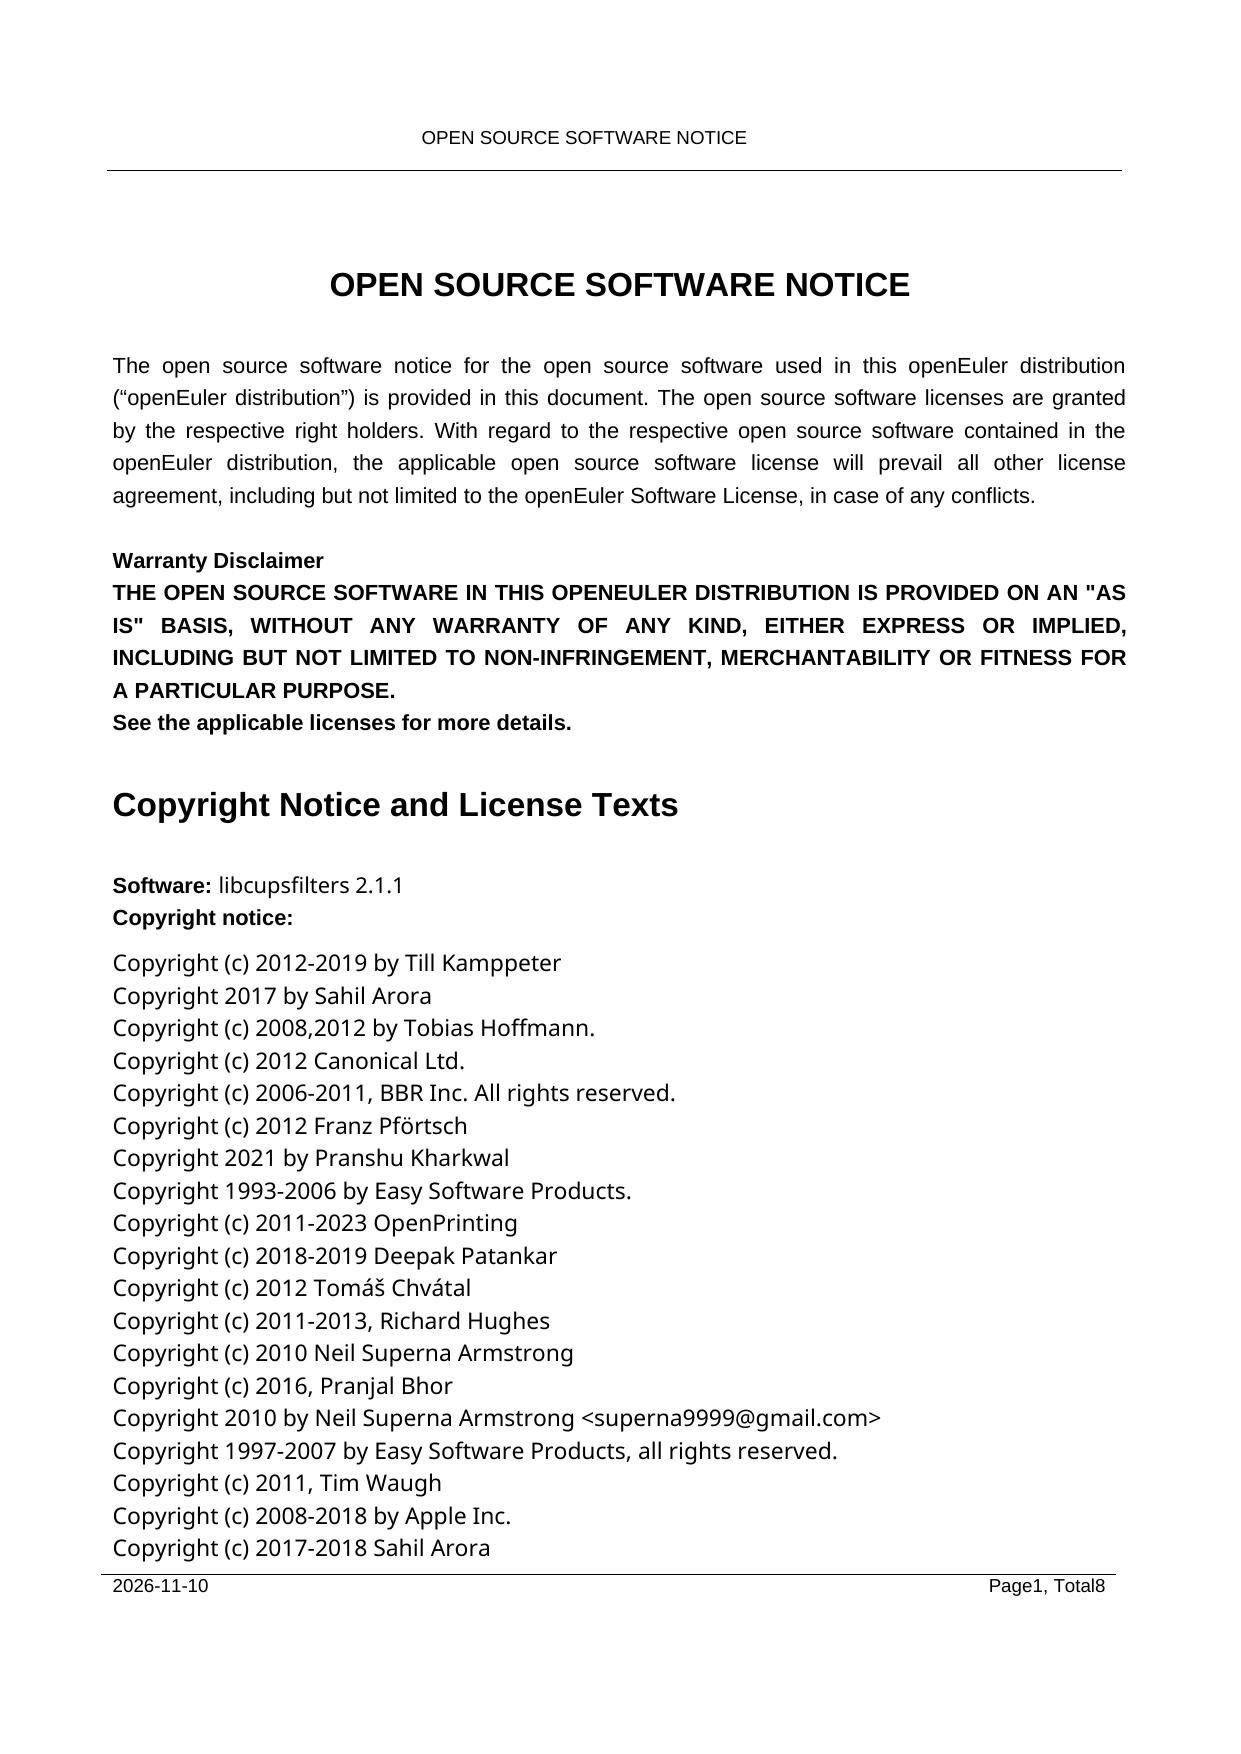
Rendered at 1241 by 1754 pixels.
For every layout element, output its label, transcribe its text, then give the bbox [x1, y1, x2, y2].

text The open source software notice for the open source software used in this openEuler distribution (“openEuler distribution”) is provided in this document. The open source software licenses are granted by the respective right holders. With regard to the respective open source software contained in the openEuler distribution, the applicable open source software license will prevail all other license agreement, including but not limited to the openEuler Software License, in case of any conflicts. [112, 349, 1128, 511]
text OPEN SOURCE SOFTWARE NOTICE [112, 251, 1128, 316]
text THE OPEN SOURCE SOFTWARE IN THIS OPENEULER DISTRIBUTION IS PROVIDED ON AN "AS IS" BASIS, WITHOUT ANY WARRANTY OF ANY KIND, EITHER EXPRESS OR IMPLIED, INCLUDING BUT NOT LIMITED TO NON-INFRINGEMENT, MERCHANTABILITY OR FITNESS FOR A PARTICULAR PURPOSE. See the applicable licenses for more details. [112, 576, 1128, 739]
text Warranty Disclaimer [112, 544, 1128, 576]
text Copyright notice: [112, 901, 1128, 934]
text Copyright Notice and License Texts [112, 771, 1128, 836]
title Software: libcupsfilters 2.1.1 [112, 869, 1128, 901]
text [112, 947, 1128, 1564]
